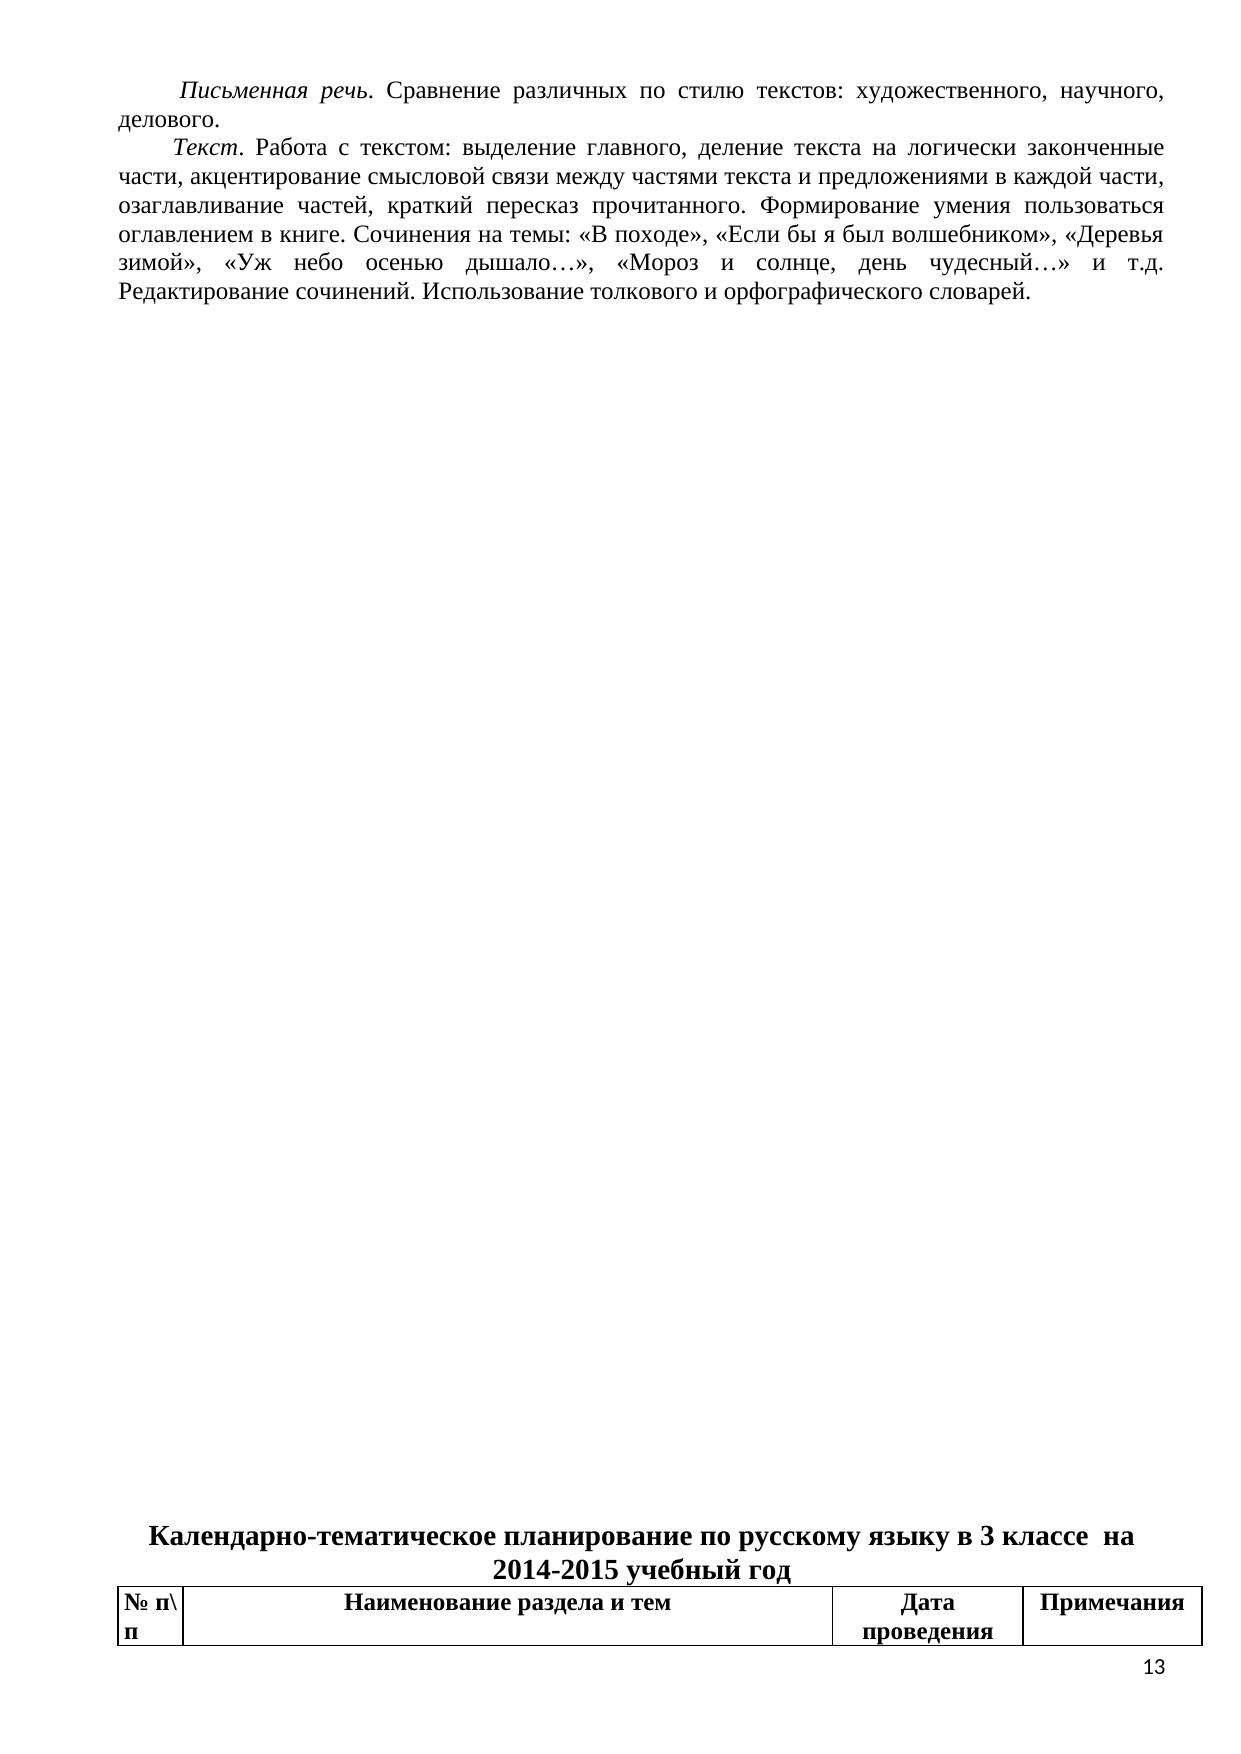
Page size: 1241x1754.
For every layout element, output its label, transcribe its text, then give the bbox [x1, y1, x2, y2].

text Календарно-тематическое планирование по русскому языку в 3 классе на 2014-2015 учебный год [118, 1518, 1165, 1586]
table_header Примечания [1024, 1587, 1201, 1645]
text Письменная речь. Сравнение различных по стилю текстов: художественного, научного, делового. [118, 75, 1165, 132]
table_header № п\п [119, 1587, 182, 1645]
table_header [184, 1587, 832, 1645]
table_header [833, 1587, 1022, 1645]
text Текст. Работа с текстом: выделение главного, деление текста на логически законченные части, акцентирование смысловой связи между частями текста и предложениями в каждой части, озаглавливание частей, краткий пересказ прочитанного. Формирование умения пользоваться оглавлением в книге. Сочинения на темы: «В походе», «Если бы я был волшебником», «Деревья зимой», «Уж небо осенью дышало…», «Мороз и солнце, день чудесный…» и т.д. Редактирование сочинений. Использование толкового и орфографического словарей. [118, 132, 1165, 305]
